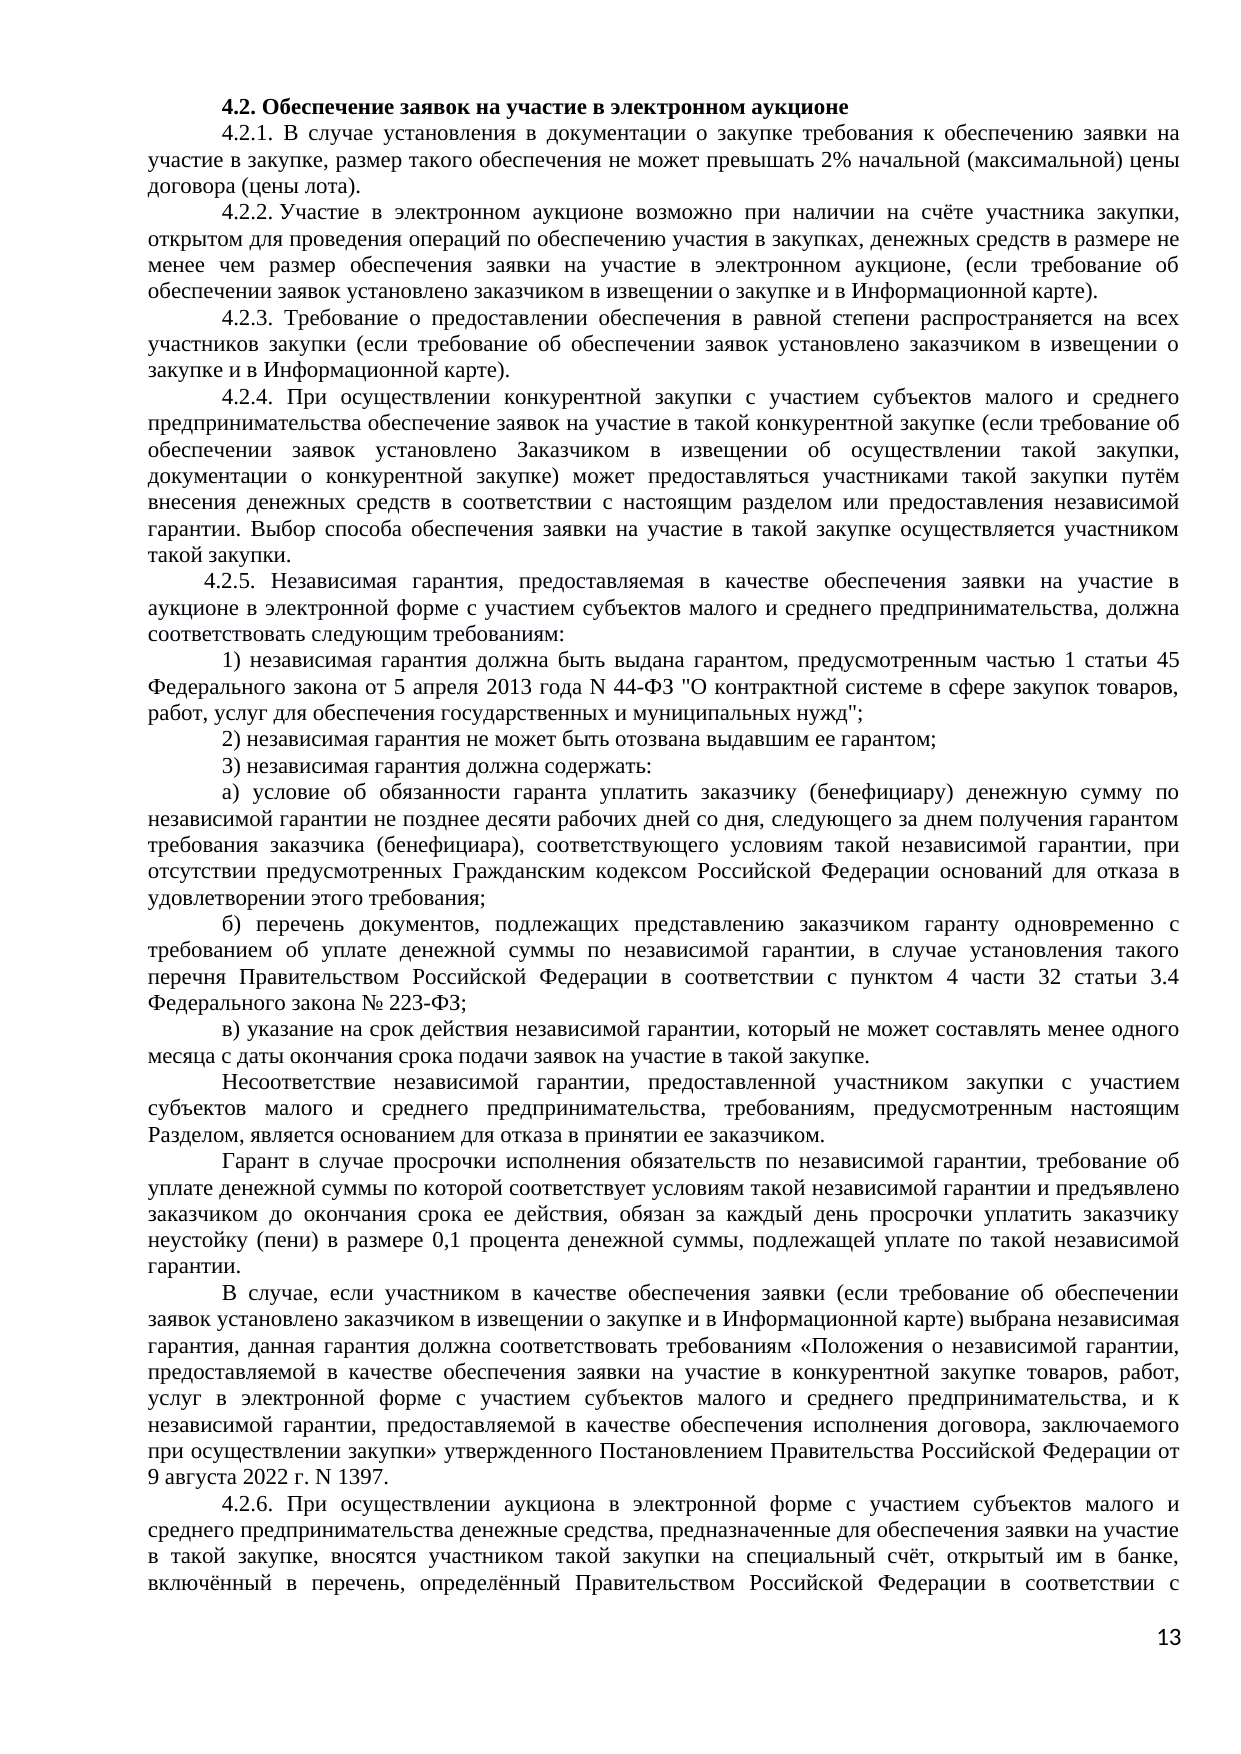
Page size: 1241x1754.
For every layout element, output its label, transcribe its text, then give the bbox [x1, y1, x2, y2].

text 4.2.5. Независимая гарантия, предоставляемая в качестве обеспечения заявки на участие в аукционе в электронной форме с участием субъектов малого и среднего предпринимательства, должна соответствовать следующим требованиям: [148, 567, 1181, 646]
text в) указание на срок действия независимой гарантии, который не может составлять менее одного месяца с даты окончания срока подачи заявок на участие в такой закупке. [148, 1015, 1181, 1068]
text 4.2.3. Требование о предоставлении обеспечения в равной степени распространяется на всех участников закупки (если требование об обеспечении заявок установлено заказчиком в извещении о закупке и в Информационной карте). [148, 304, 1181, 383]
text 2) независимая гарантия не может быть отозвана выдавшим ее гарантом; [148, 726, 1181, 752]
text Гарант в случае просрочки исполнения обязательств по независимой гарантии, требование об уплате денежной суммы по которой соответствует условиям такой независимой гарантии и предъявлено заказчиком до окончания срока ее действия, обязан за каждый день просрочки уплатить заказчику неустойку (пени) в размере 0,1 процента денежной суммы, подлежащей уплате по такой независимой гарантии. [148, 1147, 1181, 1279]
text б) перечень документов, подлежащих представлению заказчиком гаранту одновременно с требованием об уплате денежной суммы по независимой гарантии, в случае установления такого перечня Правительством Российской Федерации в соответствии с пунктом 4 части 32 статьи 3.4 Федерального закона № 223-ФЗ; [148, 910, 1181, 1015]
text 3) независимая гарантия должна содержать: [148, 752, 1181, 778]
text В случае, если участником в качестве обеспечения заявки (если требование об обеспечении заявок установлено заказчиком в извещении о закупке и в Информационной карте) выбрана независимая гарантия, данная гарантия должна соответствовать требованиям «Положения о независимой гарантии, предоставляемой в качестве обеспечения заявки на участие в конкурентной закупке товаров, работ, услуг в электронной форме с участием субъектов малого и среднего предпринимательства, и к независимой гарантии, предоставляемой в качестве обеспечения исполнения договора, заключаемого при осуществлении закупки» утвержденного Постановлением Правительства Российской Федерации от 9 августа 2022 г. N 1397. [148, 1279, 1181, 1490]
text 4.2.2. Участие в электронном аукционе возможно при наличии на счёте участника закупки, открытом для проведения операций по обеспечению участия в закупках, денежных средств в размере не менее чем размер обеспечения заявки на участие в электронном аукционе, (если требование об обеспечении заявок установлено заказчиком в извещении о закупке и в Информационной карте). [148, 198, 1181, 304]
text 4.2.4. При осуществлении конкурентной закупки с участием субъектов малого и среднего предпринимательства обеспечение заявок на участие в такой конкурентной закупке (если требование об обеспечении заявок установлено Заказчиком в извещении об осуществлении такой закупки, документации о конкурентной закупке) может предоставляться участниками такой закупки путём внесения денежных средств в соответствии с настоящим разделом или предоставления независимой гарантии. Выбор способа обеспечения заявки на участие в такой закупке осуществляется участником такой закупки. [148, 383, 1181, 567]
text а) условие об обязанности гаранта уплатить заказчику (бенефициару) денежную сумму по независимой гарантии не позднее десяти рабочих дней со дня, следующего за днем получения гарантом требования заказчика (бенефициара), соответствующего условиям такой независимой гарантии, при отсутствии предусмотренных Гражданским кодексом Российской Федерации оснований для отказа в удовлетворении этого требования; [148, 778, 1181, 910]
text Несоответствие независимой гарантии, предоставленной участником закупки с участием субъектов малого и среднего предпринимательства, требованиям, предусмотренным настоящим Разделом, является основанием для отказа в принятии ее заказчиком. [148, 1068, 1181, 1147]
text 4.2.1. В случае установления в документации о закупке требования к обеспечению заявки на участие в закупке, размер такого обеспечения не может превышать 2% начальной (максимальной) цены договора (цены лота). [148, 119, 1181, 198]
text 4.2. Обеспечение заявок на участие в электронном аукционе [148, 93, 1181, 119]
text 1) независимая гарантия должна быть выдана гарантом, предусмотренным частью 1 статьи 45 Федерального закона от 5 апреля 2013 года N 44-ФЗ "О контрактной системе в сфере закупок товаров, работ, услуг для обеспечения государственных и муниципальных нужд"; [148, 646, 1181, 726]
